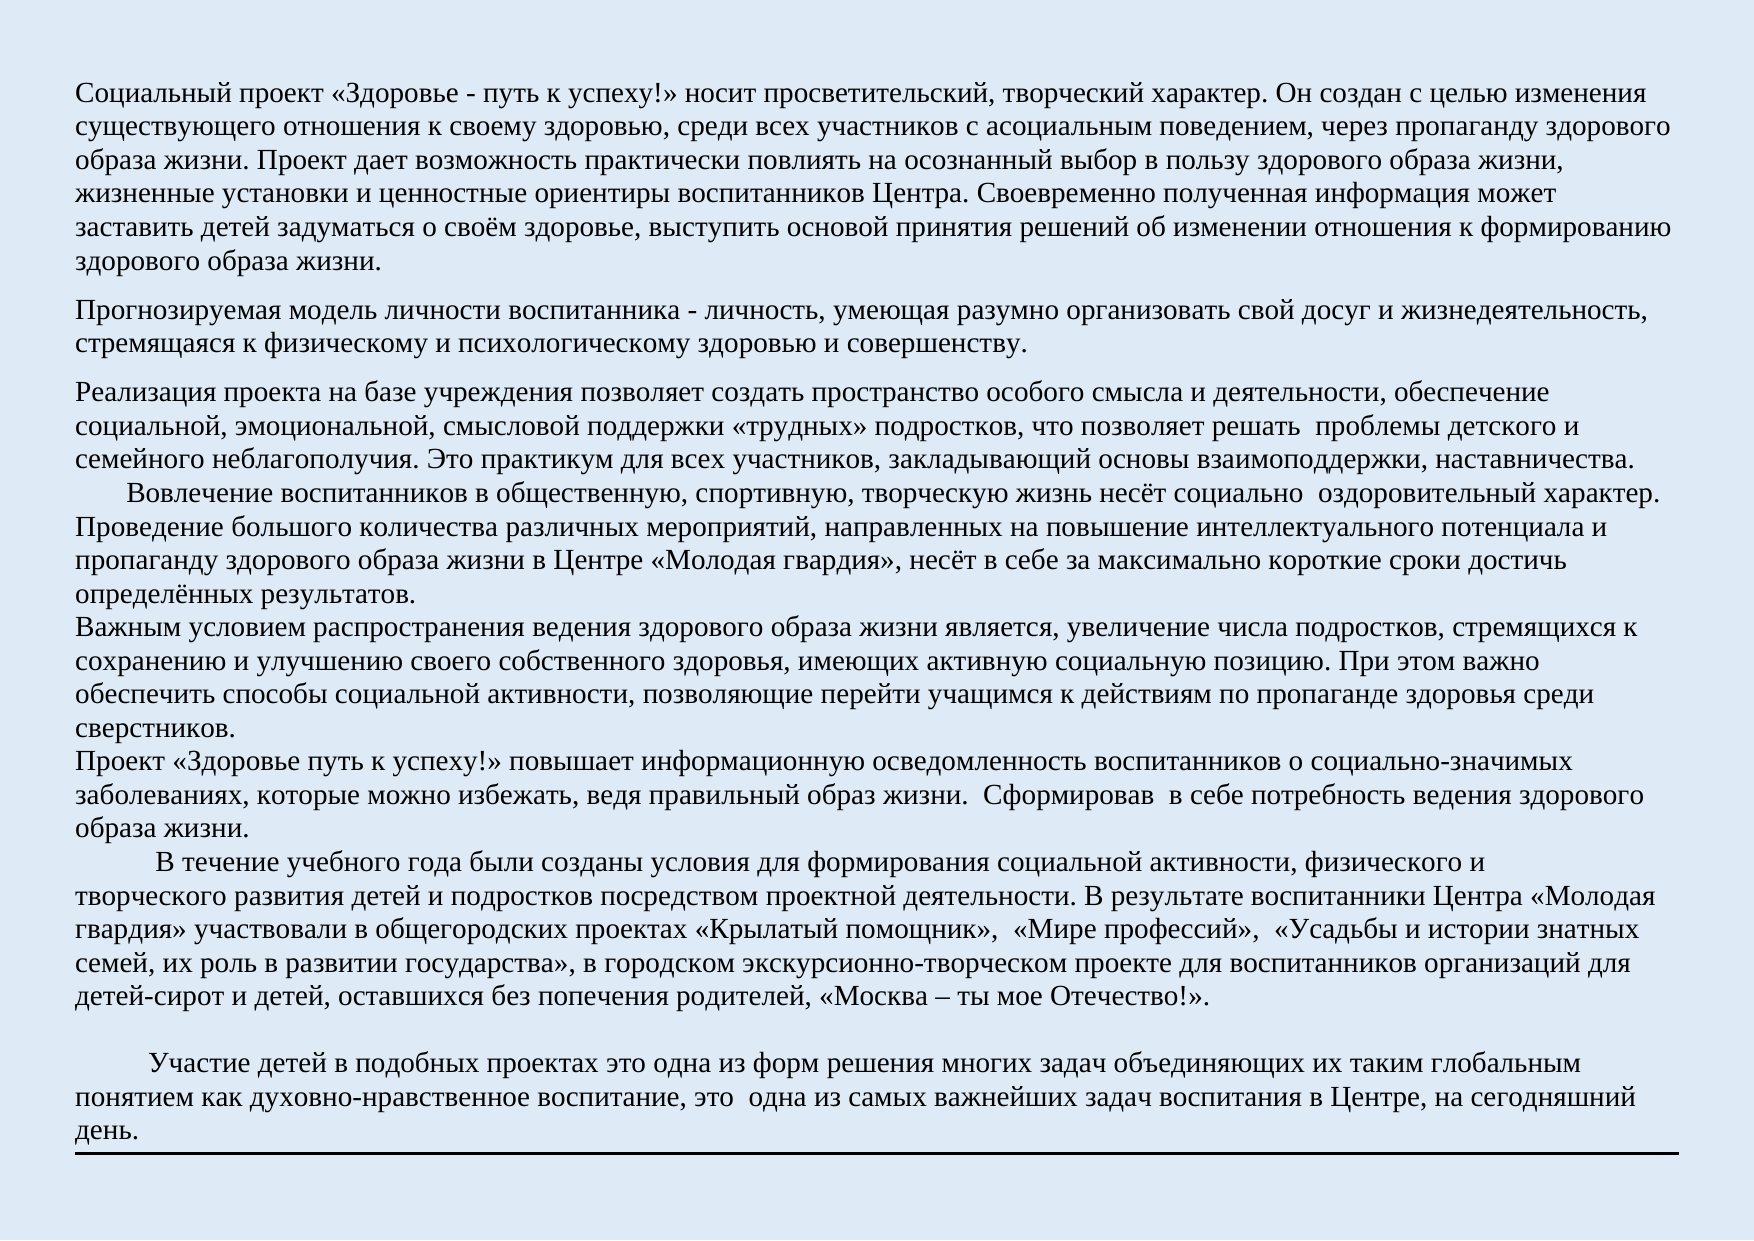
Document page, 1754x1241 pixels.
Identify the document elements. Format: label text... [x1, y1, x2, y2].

text Социальный проект «Здоровье - путь к успеху!» носит просветительский, творческий характер. Он создан с целью изменения существующего отношения к своему здоровью, среди всех участников с асоциальным поведением, через пропаганду здорового образа жизни. Проект дает возможность практически повлиять на осознанный выбор в пользу здорового образа жизни, жизненные установки и ценностные ориентиры воспитанников Центра. Своевременно полученная информация может заставить детей задуматься о своём здоровье, выступить основой принятия решений об изменении отношения к формированию здорового образа жизни. [75, 75, 1679, 276]
text Проект «Здоровье путь к успеху!» повышает информационную осведомленность воспитанников о социально-значимых заболеваниях, которые можно избежать, ведя правильный образ жизни. Сформировав в себе потребность ведения здорового образа жизни. [75, 743, 1679, 844]
text Вовлечение воспитанников в общественную, спортивную, творческую жизнь несёт социально оздоровительный характер. Проведение большого количества различных мероприятий, направленных на повышение интеллектуального потенциала и пропаганду здорового образа жизни в Центре «Молодая гвардия», несёт в себе за максимально короткие сроки достичь определённых результатов. [75, 475, 1679, 609]
text Прогнозируемая модель личности воспитанника - личность, умеющая разумно организовать свой досуг и жизнедеятельность, стремящаяся к физическому и психологическому здоровью и совершенству. [75, 292, 1679, 359]
text Реализация проекта на базе учреждения позволяет создать пространство особого смысла и деятельности, обеспечение социальной, эмоциональной, смысловой поддержки «трудных» подростков, что позволяет решать проблемы детского и семейного неблагополучия. Это практикум для всех участников, закладывающий основы взаимоподдержки, наставничества. [75, 374, 1679, 475]
text В течение учебного года были созданы условия для формирования социальной активности, физического и творческого развития детей и подростков посредством проектной деятельности. В результате воспитанники Центра «Молодая гвардия» участвовали в общегородских проектах «Крылатый помощник», «Мире профессий», «Усадьбы и истории знатных семей, их роль в развитии государства», в городском экскурсионно-творческом проекте для воспитанников организаций для детей-сирот и детей, оставшихся без попечения родителей, «Москва – ты мое Отечество!». [75, 844, 1679, 1012]
text Важным условием распространения ведения здорового образа жизни является, увеличение числа подростков, стремящихся к сохранению и улучшению своего собственного здоровья, имеющих активную социальную позицию. При этом важно обеспечить способы социальной активности, позволяющие перейти учащимся к действиям по пропаганде здоровья среди сверстников. [75, 609, 1679, 743]
text Участие детей в подобных проектах это одна из форм решения многих задач объединяющих их таким глобальным понятием как духовно-нравственное воспитание, это одна из самых важнейших задач воспитания в Центре, на сегодняшний день. [75, 1045, 1679, 1152]
